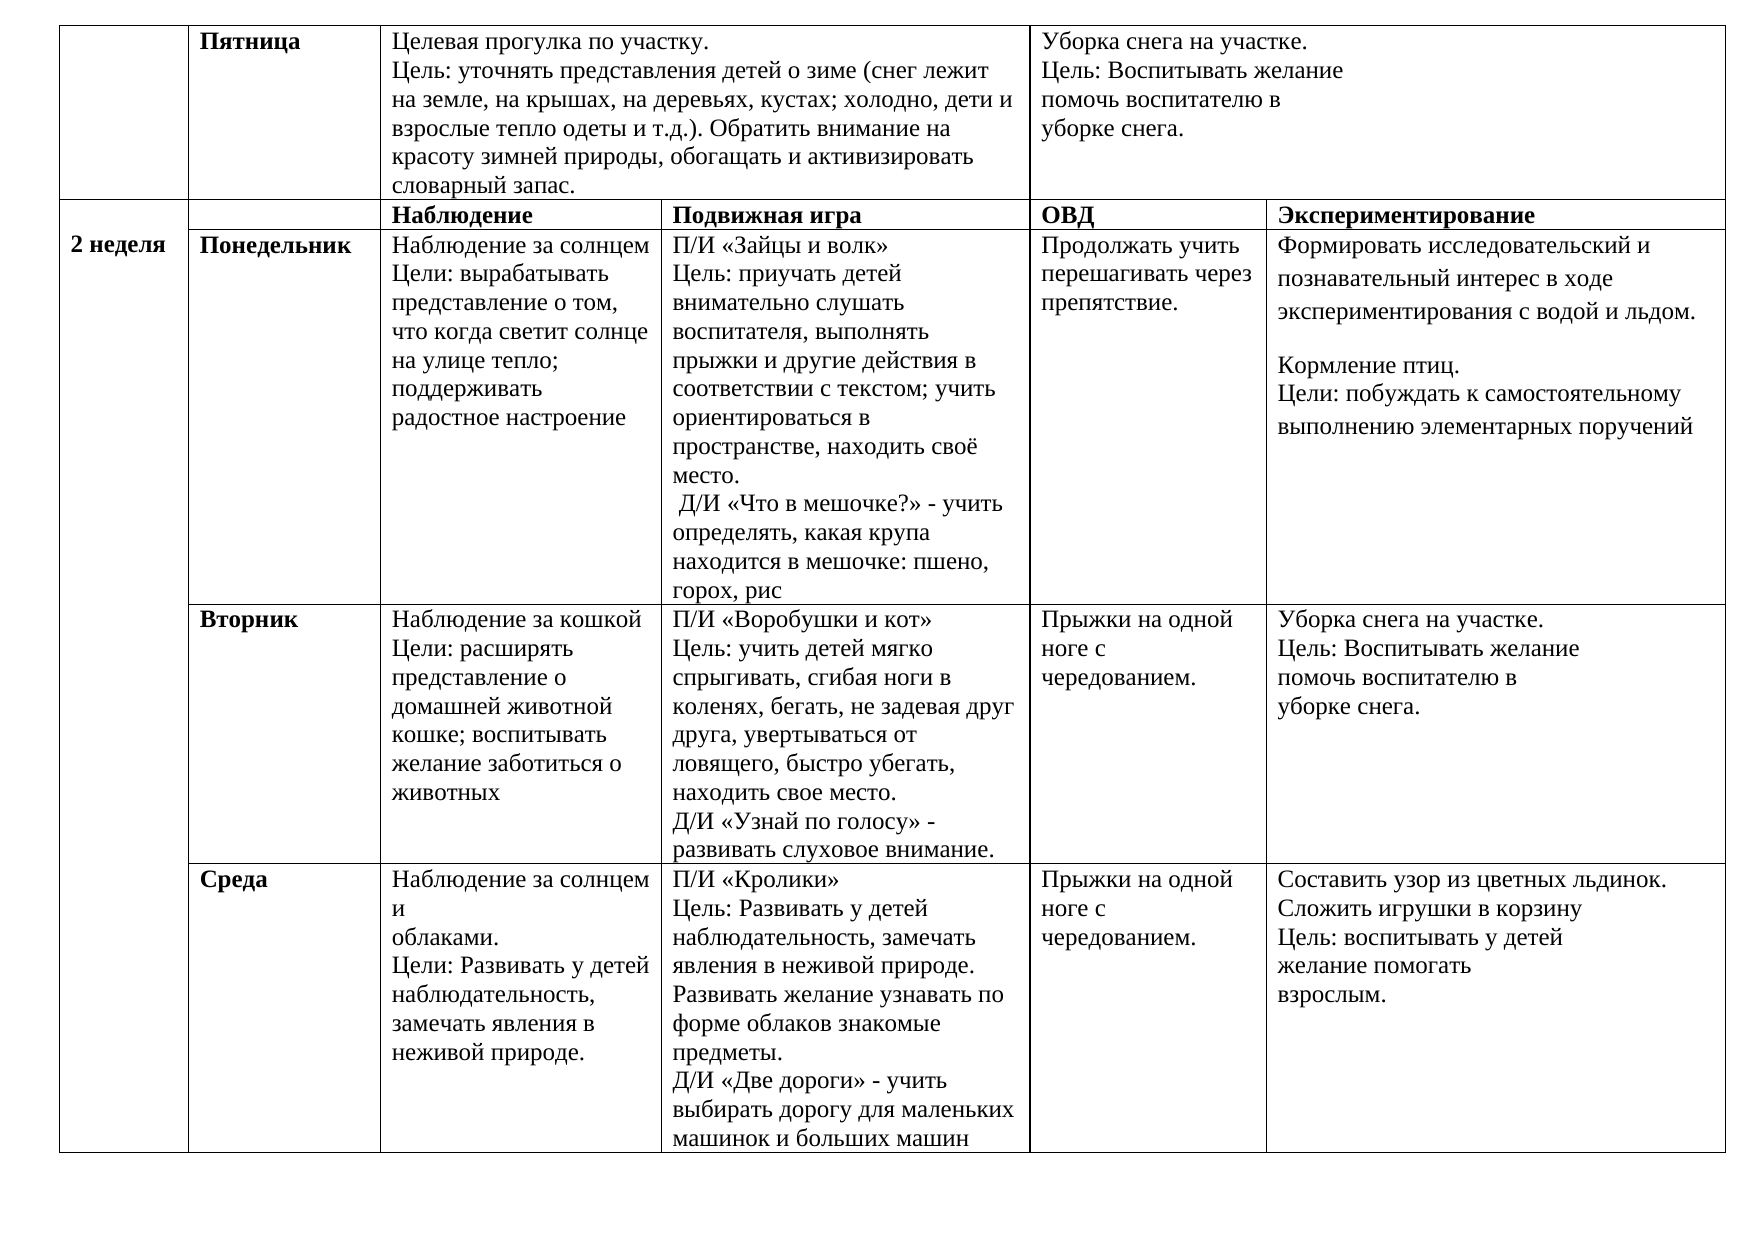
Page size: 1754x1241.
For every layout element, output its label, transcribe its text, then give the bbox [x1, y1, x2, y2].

table_cell Продолжать учить перешагивать через препятствие. [1031, 230, 1266, 603]
table_cell Наблюдение за солнцем Цели: вырабатывать представление о том, что когда светит солнце на улице тепло; поддерживать радостное настроение [381, 230, 661, 603]
table_cell Прыжки на одной ноге с чередованием. [1031, 605, 1266, 863]
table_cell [381, 864, 661, 1152]
table_cell Формировать исследовательский и познавательный интерес в ходе экспериментирования с водой и льдом. Кормление птиц. Цели: побуждать к самостоятельному выполнению элементарных поручений [1267, 230, 1725, 603]
table_cell П/И «Воробушки и кот» Цель: учить детей мягко спрыгивать, сгибая ноги в коленях, бегать, не задевая друг друга, увертываться от ловящего, быстро убегать, находить свое место. Д/И «Узнай по голосу» - развивать слуховое внимание. [662, 605, 1029, 863]
table_cell Наблюдение за кошкой Цели: расширять представление о домашней животной кошке; воспитывать желание заботиться о животных [381, 605, 661, 863]
table_cell Подвижная игра [662, 200, 1029, 229]
table_cell 2 неделя [60, 200, 188, 1152]
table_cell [1267, 864, 1725, 1152]
table_cell Пятница [189, 26, 380, 199]
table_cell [1031, 864, 1266, 1152]
table_cell Среда [189, 864, 380, 1152]
table_cell [189, 200, 380, 229]
table_cell ОВД [1031, 200, 1266, 229]
table_cell Экспериментирование [1267, 200, 1725, 229]
table_cell Понедельник [189, 230, 380, 603]
table_cell Уборка снега на участке. Цель: Воспитывать желание помочь воспитателю в уборке снега. [1267, 605, 1725, 863]
table_cell Вторник [189, 605, 380, 863]
table_cell П/И «Зайцы и волк» Цель: приучать детей внимательно слушать воспитателя, выполнять прыжки и другие действия в соответствии с текстом; учить ориентироваться в пространстве, находить своё место. Д/И «Что в мешочке?» - учить определять, какая крупа находится в мешочке: пшено, горох, рис [662, 230, 1029, 603]
table_cell Наблюдение [381, 200, 661, 229]
table_cell Целевая прогулка по участку. Цель: уточнять представления детей о зиме (снег лежит на земле, на крышах, на деревьях, кустах; холодно, дети и взрослые тепло одеты и т.д.). Обратить внимание на красоту зимней природы, обогащать и активизировать словарный запас. [381, 26, 1029, 199]
table_cell Уборка снега на участке. Цель: Воспитывать желание помочь воспитателю в уборке снега. [1031, 26, 1725, 199]
